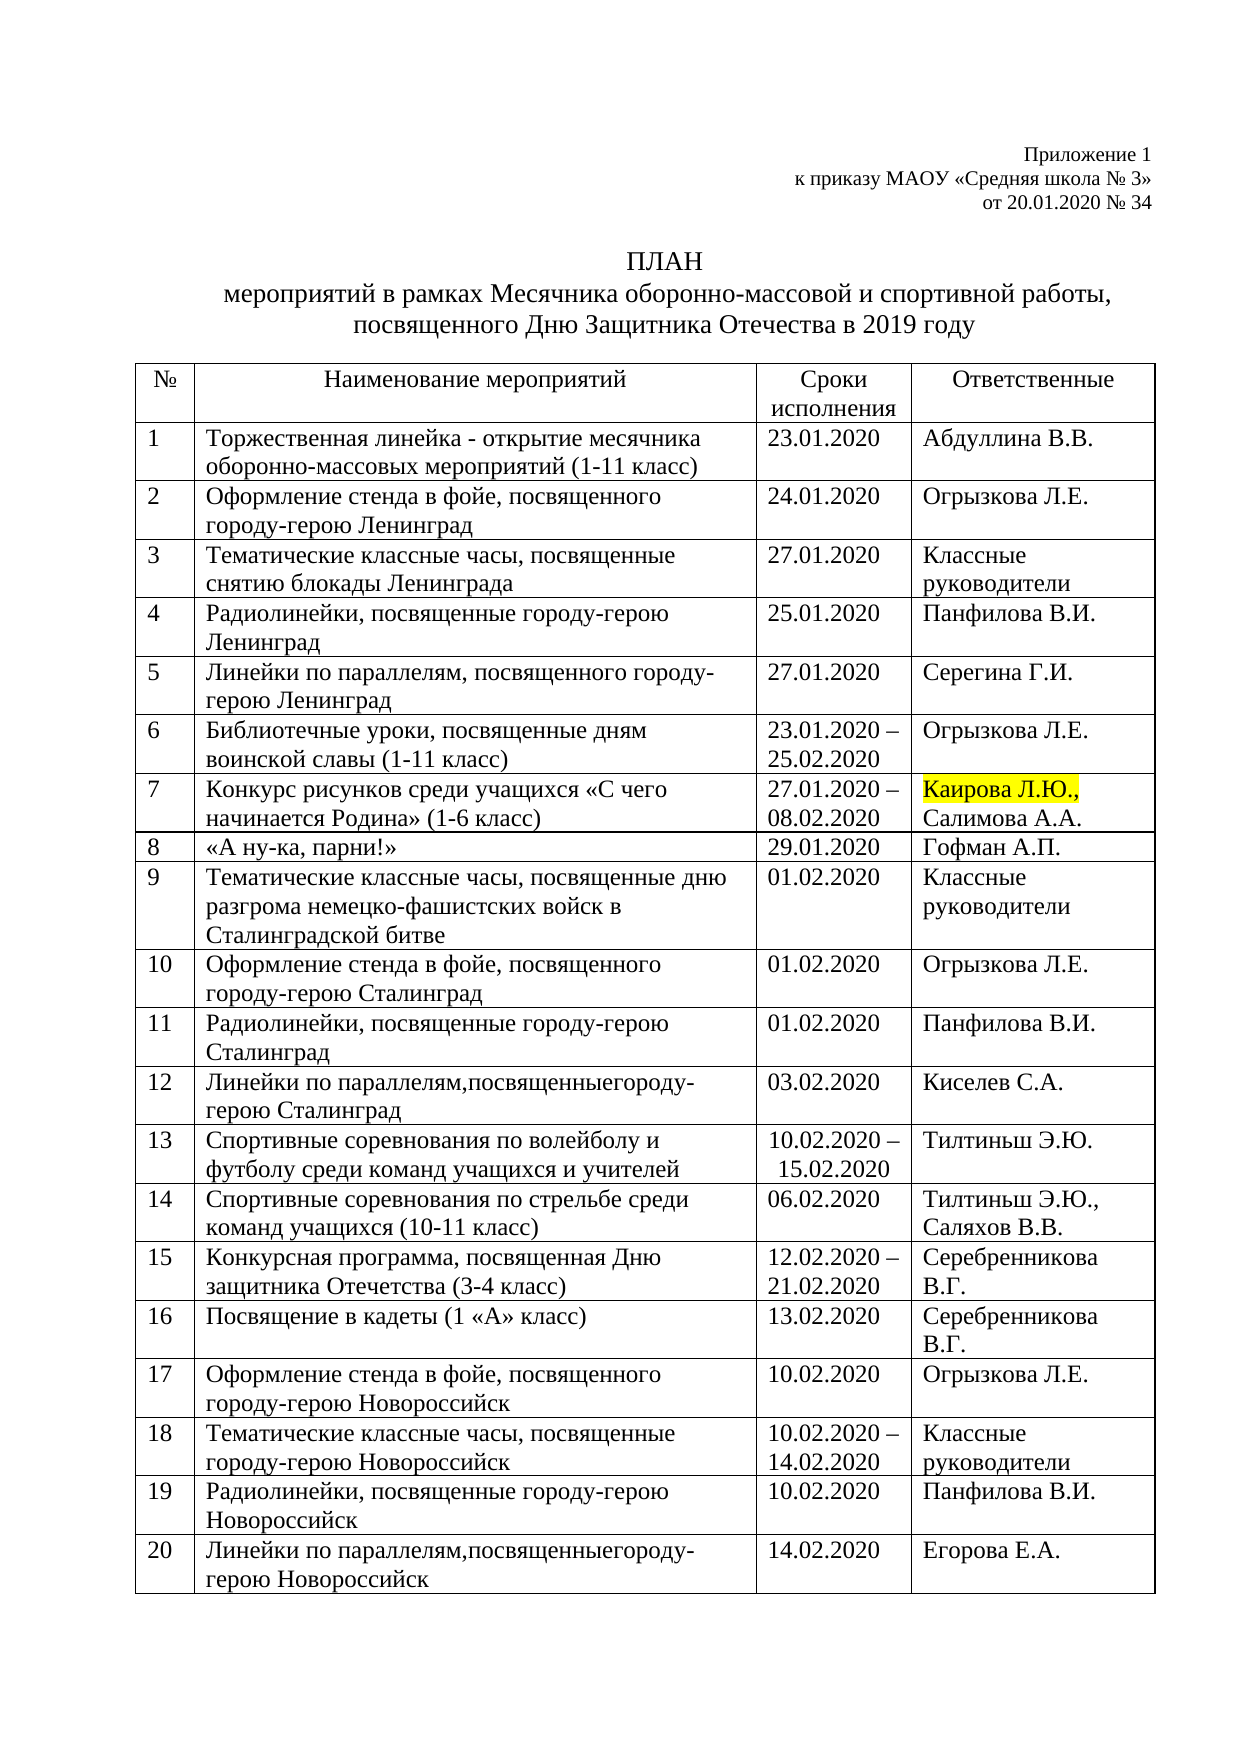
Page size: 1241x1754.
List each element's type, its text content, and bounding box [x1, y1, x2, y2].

table_cell 03.02.2020 [757, 1067, 911, 1124]
table_cell 14 [136, 1184, 194, 1241]
table_cell Линейки по параллелям, посвященного городу-герою Ленинград [195, 657, 756, 714]
table_cell Оформление стенда в фойе, посвященного городу-герою Ленинград [195, 481, 756, 539]
table_cell 11 [136, 1008, 194, 1066]
table_cell 6 [136, 715, 194, 773]
text ПЛАН [177, 246, 1152, 277]
table_cell Серебренникова В.Г. [912, 1301, 1154, 1358]
table_cell 16 [136, 1301, 194, 1358]
table_cell 14.02.2020 [757, 1535, 911, 1592]
table_cell 10.02.2020 – 14.02.2020 [757, 1418, 911, 1475]
table_cell 01.02.2020 [757, 950, 911, 1007]
table_cell 17 [136, 1359, 194, 1417]
table_cell Гофман А.П. [912, 833, 1154, 861]
table_cell Спортивные соревнования по волейболу и футболу среди команд учащихся и учителей [195, 1125, 756, 1183]
table_cell Классные руководители [912, 540, 1154, 597]
table_cell 27.01.2020 [757, 540, 911, 597]
table_cell 5 [136, 657, 194, 714]
table_cell 12.02.2020 – 21.02.2020 [757, 1242, 911, 1300]
table_cell 1 [136, 423, 194, 480]
table_cell Линейки по параллелям,посвященныегороду-герою Сталинград [195, 1067, 756, 1124]
table_cell Конкурс рисунков среди учащихся «С чего начинается Родина» (1-6 класс) [195, 774, 756, 831]
table_cell 20 [136, 1535, 194, 1592]
table_cell Огрызкова Л.Е. [912, 715, 1154, 773]
text от 20.01.2020 № 34 [177, 190, 1152, 214]
table_cell Панфилова В.И. [912, 1476, 1154, 1534]
table_cell 01.02.2020 [757, 862, 911, 948]
table_cell 10.02.2020 [757, 1476, 911, 1534]
table_cell 19 [136, 1476, 194, 1534]
table_cell 01.02.2020 [757, 1008, 911, 1066]
table_cell Библиотечные уроки, посвященные дням воинской славы (1-11 класс) [195, 715, 756, 773]
table_cell Радиолинейки, посвященные городу-герою Ленинград [195, 598, 756, 656]
table_cell Конкурсная программа, посвященная Дню защитника Отечетства (3-4 класс) [195, 1242, 756, 1300]
table_cell Огрызкова Л.Е. [912, 1359, 1154, 1417]
table_cell 23.01.2020 – 25.02.2020 [757, 715, 911, 773]
table_cell Серегина Г.И. [912, 657, 1154, 714]
table_header Ответственные [912, 364, 1154, 422]
table_cell 8 [136, 833, 194, 861]
table_cell 06.02.2020 [757, 1184, 911, 1241]
table_cell 25.01.2020 [757, 598, 911, 656]
table_cell 4 [136, 598, 194, 656]
table_cell Линейки по параллелям,посвященныегороду-герою Новороссийск [195, 1535, 756, 1592]
table_cell Тилтиньш Э.Ю. [912, 1125, 1154, 1183]
table_cell 13.02.2020 [757, 1301, 911, 1358]
table_cell Егорова Е.А. [912, 1535, 1154, 1592]
table_cell Оформление стенда в фойе, посвященного городу-герою Новороссийск [195, 1359, 756, 1417]
table_cell 3 [136, 540, 194, 597]
table_cell 23.01.2020 [757, 423, 911, 480]
table_cell Панфилова В.И. [912, 598, 1154, 656]
table_cell Спортивные соревнования по стрельбе среди команд учащихся (10-11 класс) [195, 1184, 756, 1241]
table_cell Каирова Л.Ю., Салимова А.А. [912, 774, 1154, 831]
table_cell Торжественная линейка - открытие месячника оборонно-массовых мероприятий (1-11 класс) [195, 423, 756, 480]
table_cell 13 [136, 1125, 194, 1183]
table_cell Панфилова В.И. [912, 1008, 1154, 1066]
table_header № [136, 364, 194, 422]
table_cell 10 [136, 950, 194, 1007]
table_cell 24.01.2020 [757, 481, 911, 539]
table_cell 7 [136, 774, 194, 831]
table_cell Тематические классные часы, посвященные снятию блокады Ленинграда [195, 540, 756, 597]
table_cell 29.01.2020 [757, 833, 911, 861]
text к приказу МАОУ «Средняя школа № 3» [177, 166, 1152, 190]
table_cell 15 [136, 1242, 194, 1300]
table_cell Классные руководители [912, 1418, 1154, 1475]
table_cell Огрызкова Л.Е. [912, 481, 1154, 539]
table_cell 18 [136, 1418, 194, 1475]
table_cell Радиолинейки, посвященные городу-герою Новороссийск [195, 1476, 756, 1534]
table_cell Посвящение в кадеты (1 «А» класс) [195, 1301, 756, 1358]
table_cell Радиолинейки, посвященные городу-герою Сталинград [195, 1008, 756, 1066]
table_cell Классные руководители [912, 862, 1154, 948]
text мероприятий в рамках Месячника оборонно-массовой и спортивной работы, посвященного Дню Защитника Отечества в 2019 году [177, 277, 1152, 339]
table_cell Киселев С.А. [912, 1067, 1154, 1124]
table_cell 10.02.2020 [757, 1359, 911, 1417]
table_cell Тематические классные часы, посвященные дню разгрома немецко-фашистских войск в Сталинградской битве [195, 862, 756, 948]
table_cell Оформление стенда в фойе, посвященного городу-герою Сталинград [195, 950, 756, 1007]
table_cell 10.02.2020 – 15.02.2020 [757, 1125, 911, 1183]
table_header Сроки исполнения [757, 364, 911, 422]
text Приложение 1 [177, 142, 1152, 166]
table_cell Тематические классные часы, посвященные городу-герою Новороссийск [195, 1418, 756, 1475]
table_cell 27.01.2020 [757, 657, 911, 714]
table_cell Тилтиньш Э.Ю., Саляхов В.В. [912, 1184, 1154, 1241]
table_cell «А ну-ка, парни!» [195, 833, 756, 861]
table_header Наименование мероприятий [195, 364, 756, 422]
table_cell Огрызкова Л.Е. [912, 950, 1154, 1007]
table_cell 27.01.2020 – 08.02.2020 [757, 774, 911, 831]
table_cell 12 [136, 1067, 194, 1124]
table_cell Серебренникова В.Г. [912, 1242, 1154, 1300]
table_cell Абдуллина В.В. [912, 423, 1154, 480]
table_cell 2 [136, 481, 194, 539]
table_cell 9 [136, 862, 194, 948]
